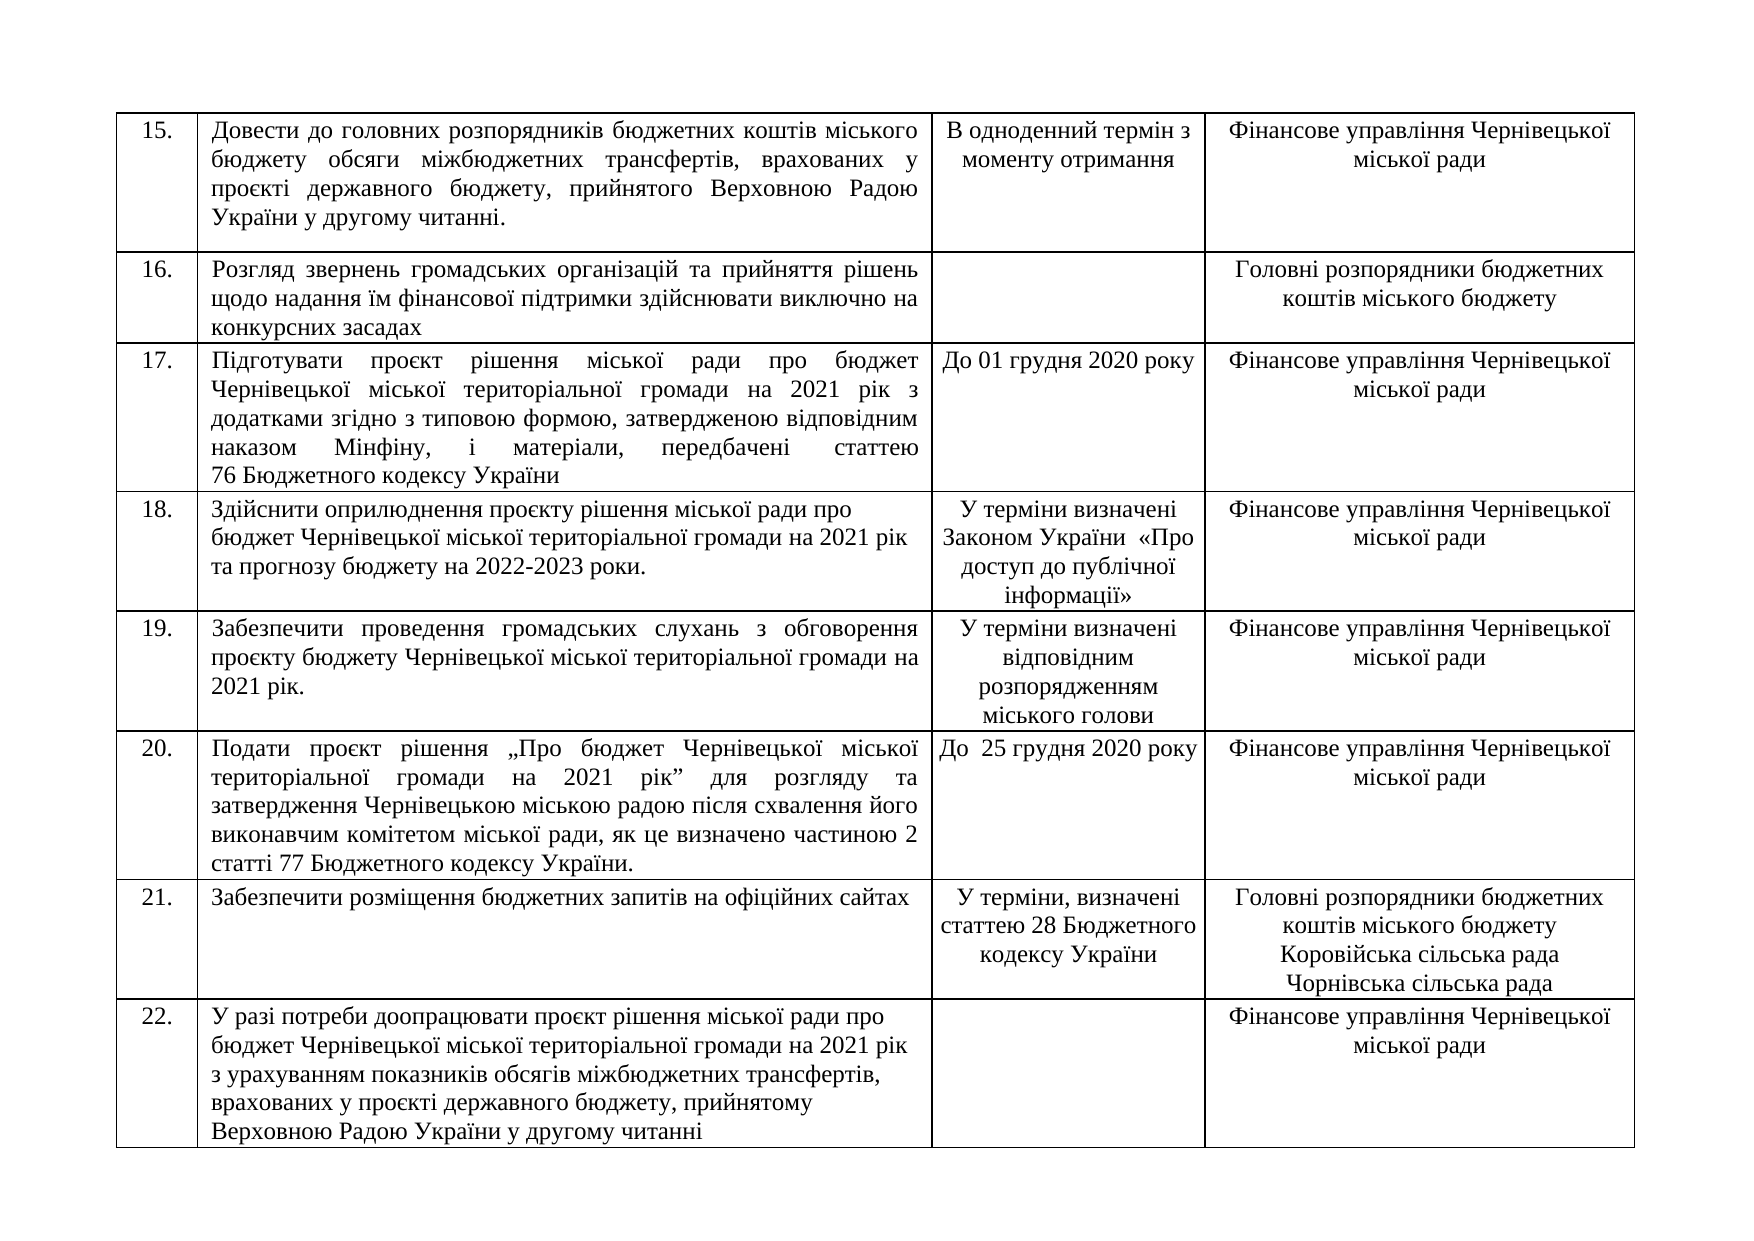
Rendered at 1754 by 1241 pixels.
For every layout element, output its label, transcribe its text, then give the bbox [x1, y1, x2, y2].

table_cell Підготувати проєкт рішення міської ради про бюджет Чернівецької міської територіальної громади на 2021 рік з додатками згідно з типовою формою, затвердженою відповідним наказом Мінфіну, і матеріали, передбачені статтею 76 Бюджетного кодексу України [198, 344, 931, 491]
table_cell Фінансове управління Чернівецької міської ради [1206, 492, 1634, 610]
table_cell У терміни, визначені статтею 28 Бюджетного кодексу України [933, 880, 1204, 998]
table_cell У разі потреби доопрацювати проєкт рішення міської ради про бюджет Чернівецької міської територіальної громади на 2021 рік з урахуванням показників обсягів міжбюджетних трансфертів, врахованих у проєкті державного бюджету, прийнятому Верховною Радою України у другому читанні [198, 1000, 931, 1147]
table_cell 18. [117, 492, 197, 610]
table_cell 20. [117, 732, 197, 878]
table_cell 21. [117, 880, 197, 998]
table_cell В одноденний термін з моменту отримання [933, 114, 1204, 251]
table_cell Фінансове управління Чернівецької міської ради [1206, 1000, 1634, 1147]
table_cell Забезпечити розміщення бюджетних запитів на офіційних сайтах [198, 880, 931, 998]
table_cell Здійснити оприлюднення проєкту рішення міської ради про бюджет Чернівецької міської територіальної громади на 2021 рік та прогнозу бюджету на 2022-2023 роки. [198, 492, 931, 610]
table_cell У терміни визначені відповідним розпорядженням міського голови [933, 612, 1204, 730]
table_cell [933, 253, 1204, 342]
table_cell До 25 грудня 2020 року [933, 732, 1204, 878]
table_cell До 01 грудня 2020 року [933, 344, 1204, 491]
table_cell 19. [117, 612, 197, 730]
table_cell 17. [117, 344, 197, 491]
table_cell Фінансове управління Чернівецької міської ради [1206, 612, 1634, 730]
table_cell Фінансове управління Чернівецької міської ради [1206, 732, 1634, 878]
table_cell 16. [117, 253, 197, 342]
table_cell 15. [117, 114, 197, 251]
table_cell [933, 1000, 1204, 1147]
table_cell Довести до головних розпорядників бюджетних коштів міського бюджету обсяги міжбюджетних трансфертів, врахованих у проєкті державного бюджету, прийнятого Верховною Радою України у другому читанні. [198, 114, 931, 251]
table_cell Фінансове управління Чернівецької міської ради [1206, 114, 1634, 251]
table_cell Подати проєкт рішення „Про бюджет Чернівецької міської територіальної громади на 2021 рік” для розгляду та затвердження Чернівецькою міською радою після схвалення його виконавчим комітетом міської ради, як це визначено частиною 2 статті 77 Бюджетного кодексу України. [198, 732, 931, 878]
table_cell Головні розпорядники бюджетних коштів міського бюджету Коровійська сільська рада Чорнівська сільська рада [1206, 880, 1634, 998]
table_cell Забезпечити проведення громадських слухань з обговорення проєкту бюджету Чернівецької міської територіальної громади на 2021 рік. [198, 612, 931, 730]
table_cell Розгляд звернень громадських організацій та прийняття рішень щодо надання їм фінансової підтримки здійснювати виключно на конкурсних засадах [198, 253, 931, 342]
table_cell Головні розпорядники бюджетних коштів міського бюджету [1206, 253, 1634, 342]
table_cell У терміни визначені Законом України «Про доступ до публічної інформації» [933, 492, 1204, 610]
table_cell 22. [117, 1000, 197, 1147]
table_cell Фінансове управління Чернівецької міської ради [1206, 344, 1634, 491]
